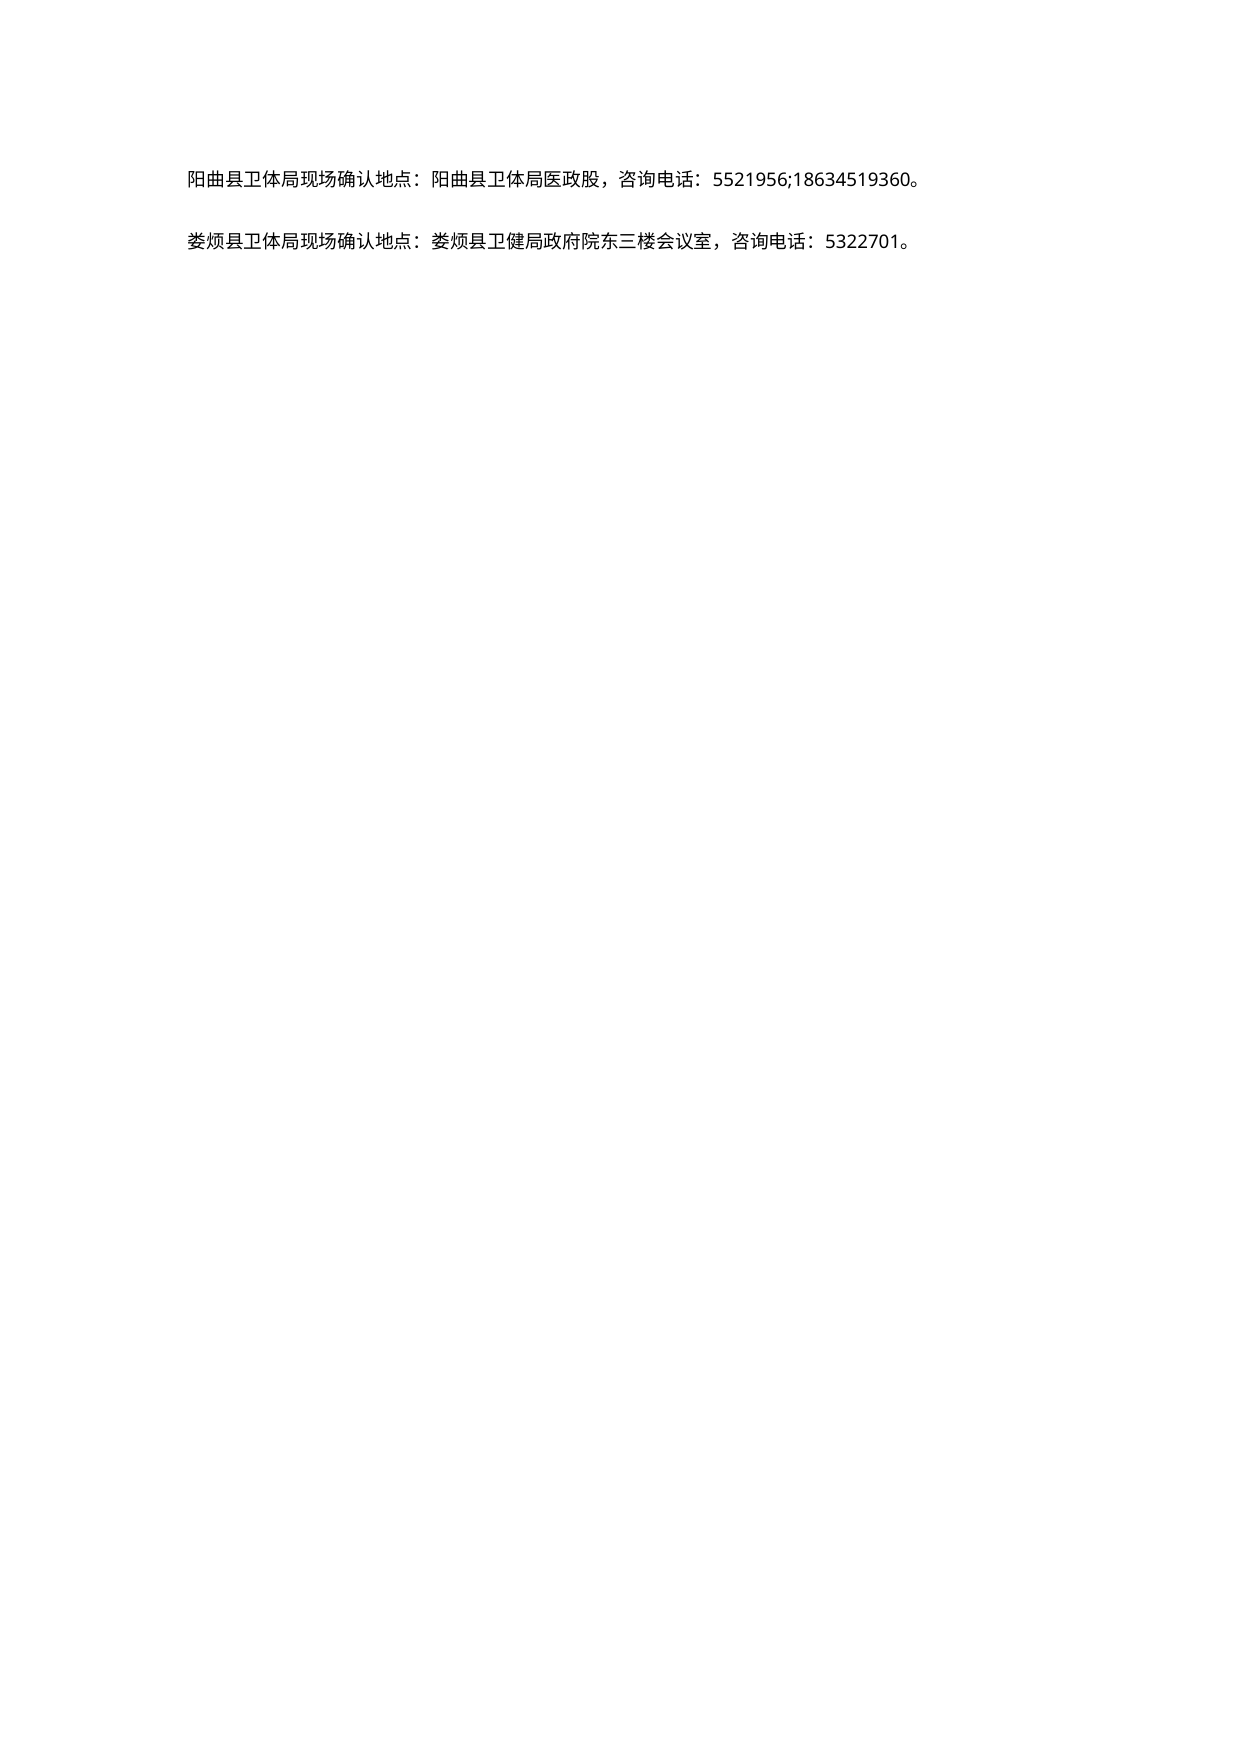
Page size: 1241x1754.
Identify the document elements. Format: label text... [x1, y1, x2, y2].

text 阳曲县卫体局现场确认地点：阳曲县卫体局医政股，咨询电话：5521956;18634519360。 [187, 162, 1053, 194]
text 娄烦县卫体局现场确认地点：娄烦县卫健局政府院东三楼会议室，咨询电话：5322701。 [187, 224, 1053, 256]
